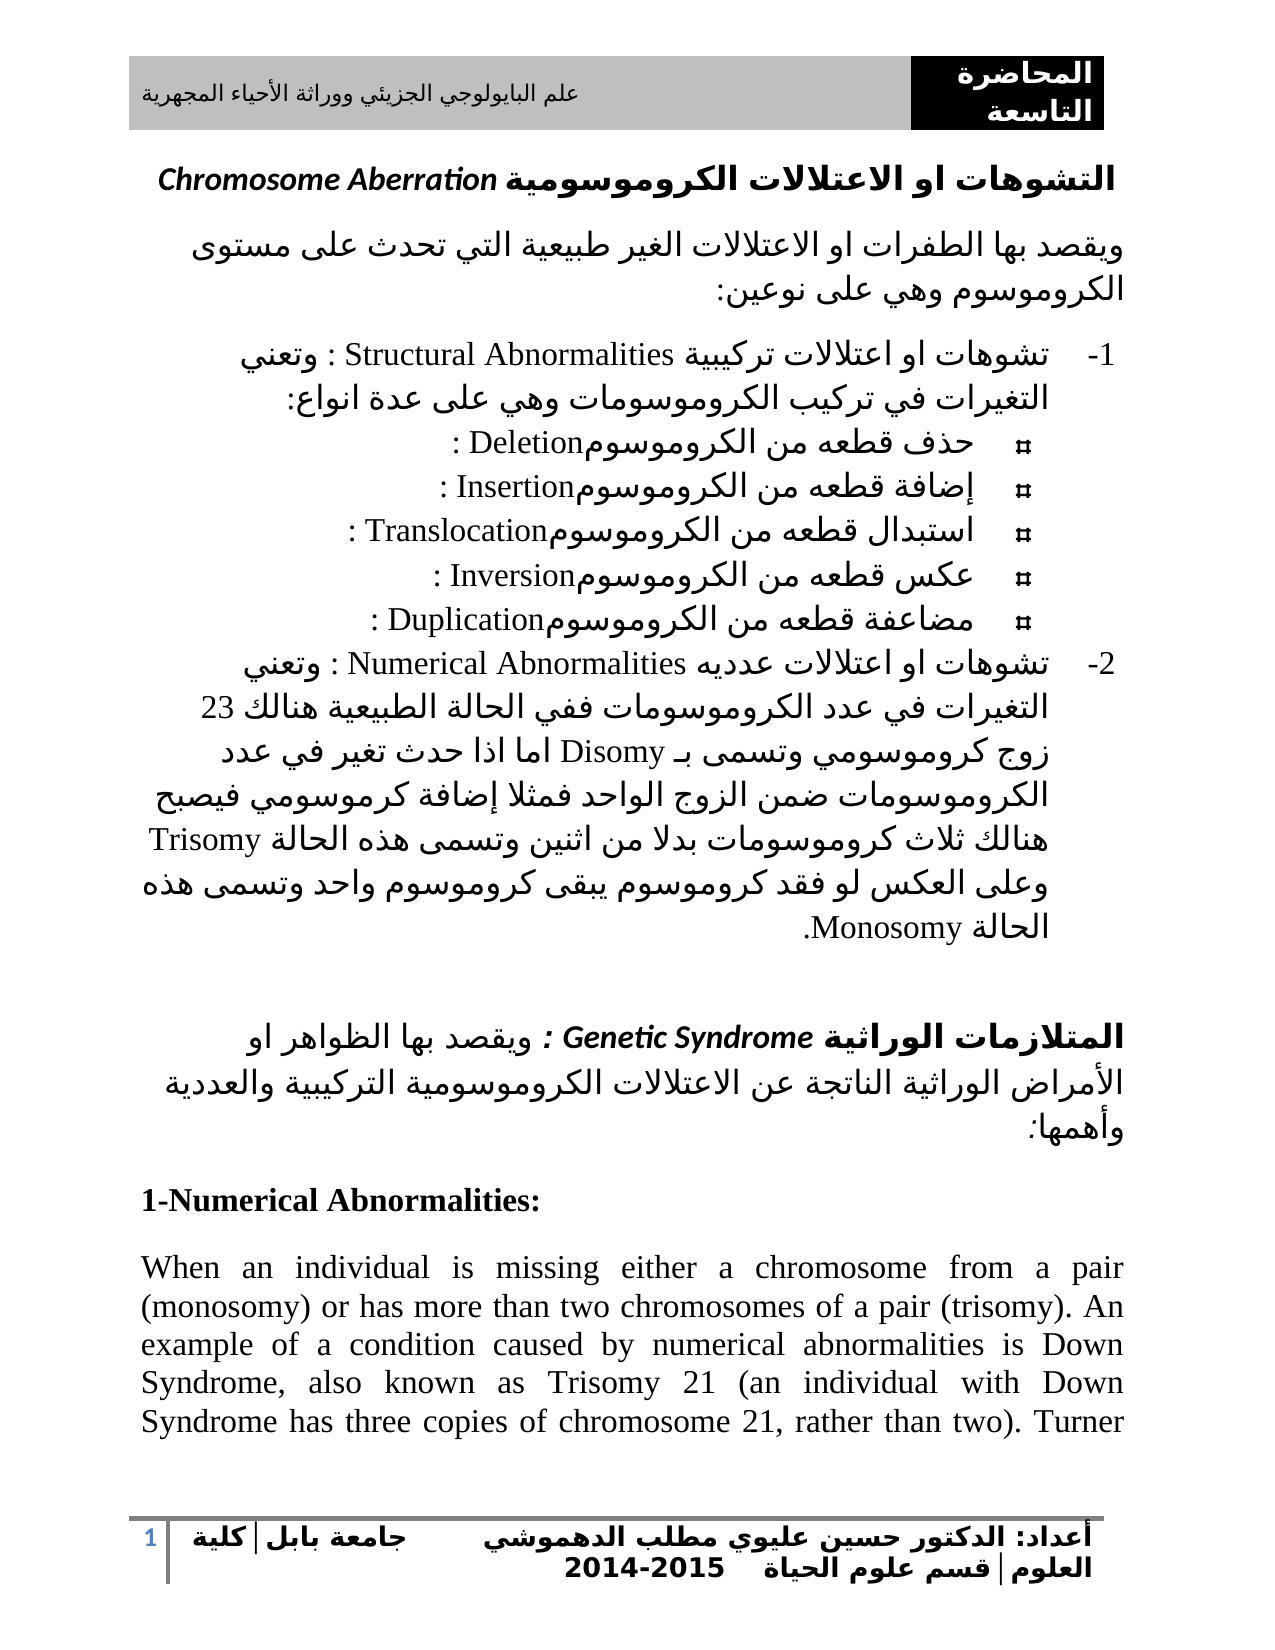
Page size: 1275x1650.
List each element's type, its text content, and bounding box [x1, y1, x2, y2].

list حذف قطعه من الكروموسومDeletion : [141, 423, 1012, 461]
list عكس قطعه من الكروموسومInversion : [141, 555, 1012, 593]
picture [1013, 569, 1031, 586]
text التشوهات او الاعتلالات الكروموسومية Chromosome Aberration [141, 158, 1125, 199]
text ويقصد بها الطفرات او الاعتلالات الغير طبيعية التي تحدث على مستوى الكروموسوم وهي على نوعين: [141, 226, 1125, 308]
list تشوهات او اعتلالات عدديه Numerical Abnormalities : وتعني التغيرات في عدد الكروموسومات ففي الحالة الطبيعية هنالك 23 زوج كروموسومي وتسمى بـ Disomy اما اذا حدث تغير في عدد الكروموسومات ضمن الزوج الواحد فمثلا إضافة كرموسومي فيصبح هنالك ثلاث كروموسومات بدلا من اثنين وتسمى هذه الحالة Trisomy وعلى العكس لو فقد كروموسوم يبقى كروموسوم واحد وتسمى هذه الحالة Monosomy. [141, 643, 1087, 946]
list استبدال قطعه من الكروموسومTranslocation : [141, 511, 1012, 549]
picture [1013, 437, 1031, 454]
picture [1013, 481, 1031, 498]
list مضاعفة قطعه من الكروموسومDuplication : [141, 599, 1012, 637]
text المتلازمات الوراثية Genetic Syndrome : ويقصد بها الظواهر او الأمراض الوراثية الناتجة عن الاعتلالات الكروموسومية التركيبية والعددية وأهمها: [141, 1016, 1125, 1145]
list تشوهات او اعتلالات تركيبية Structural Abnormalities : وتعني التغيرات في تركيب الكروموسومات وهي على عدة انواع: [141, 334, 1087, 417]
picture [1013, 525, 1031, 542]
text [141, 1248, 1125, 1439]
text 1-Numerical Abnormalities: [141, 1180, 1125, 1218]
list إضافة قطعه من الكروموسومInsertion : [141, 467, 1012, 505]
picture [1013, 613, 1031, 630]
